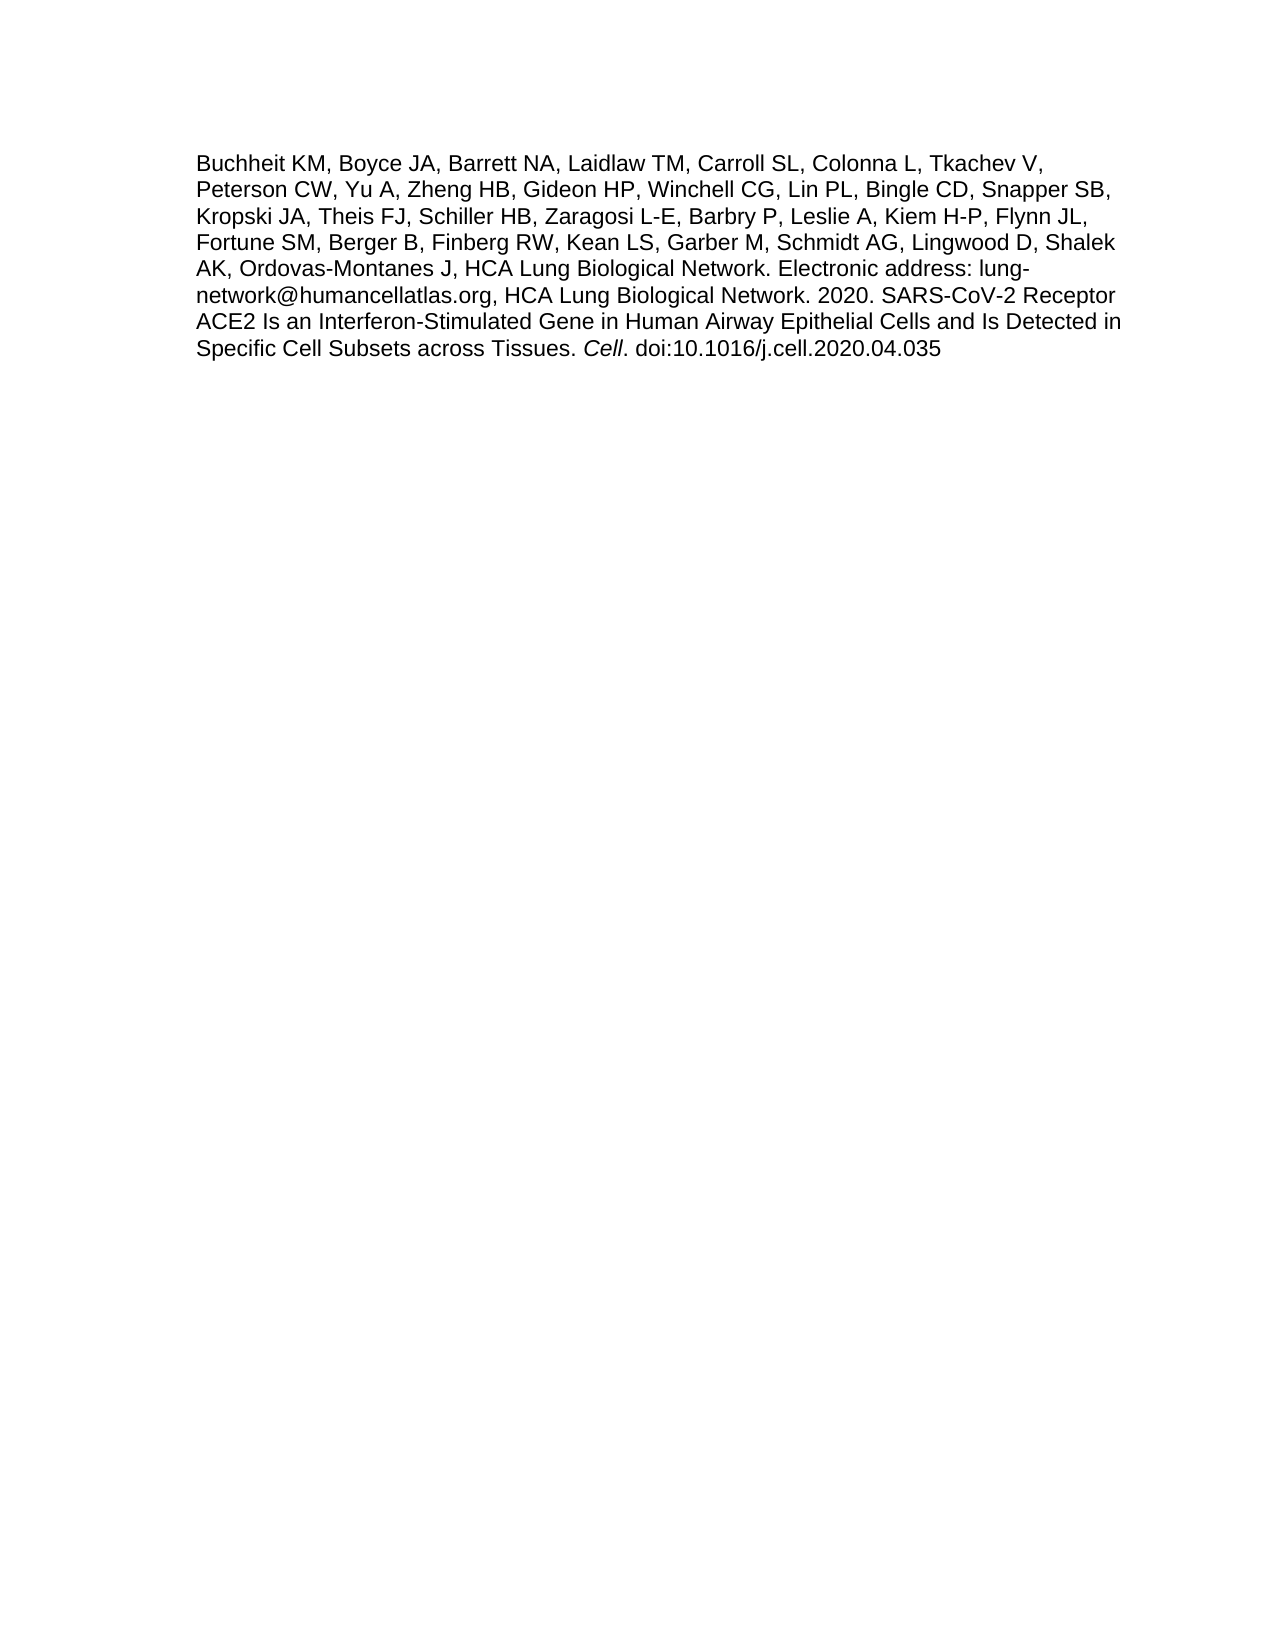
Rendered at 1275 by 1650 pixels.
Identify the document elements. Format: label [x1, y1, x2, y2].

text [150, 150, 1125, 361]
